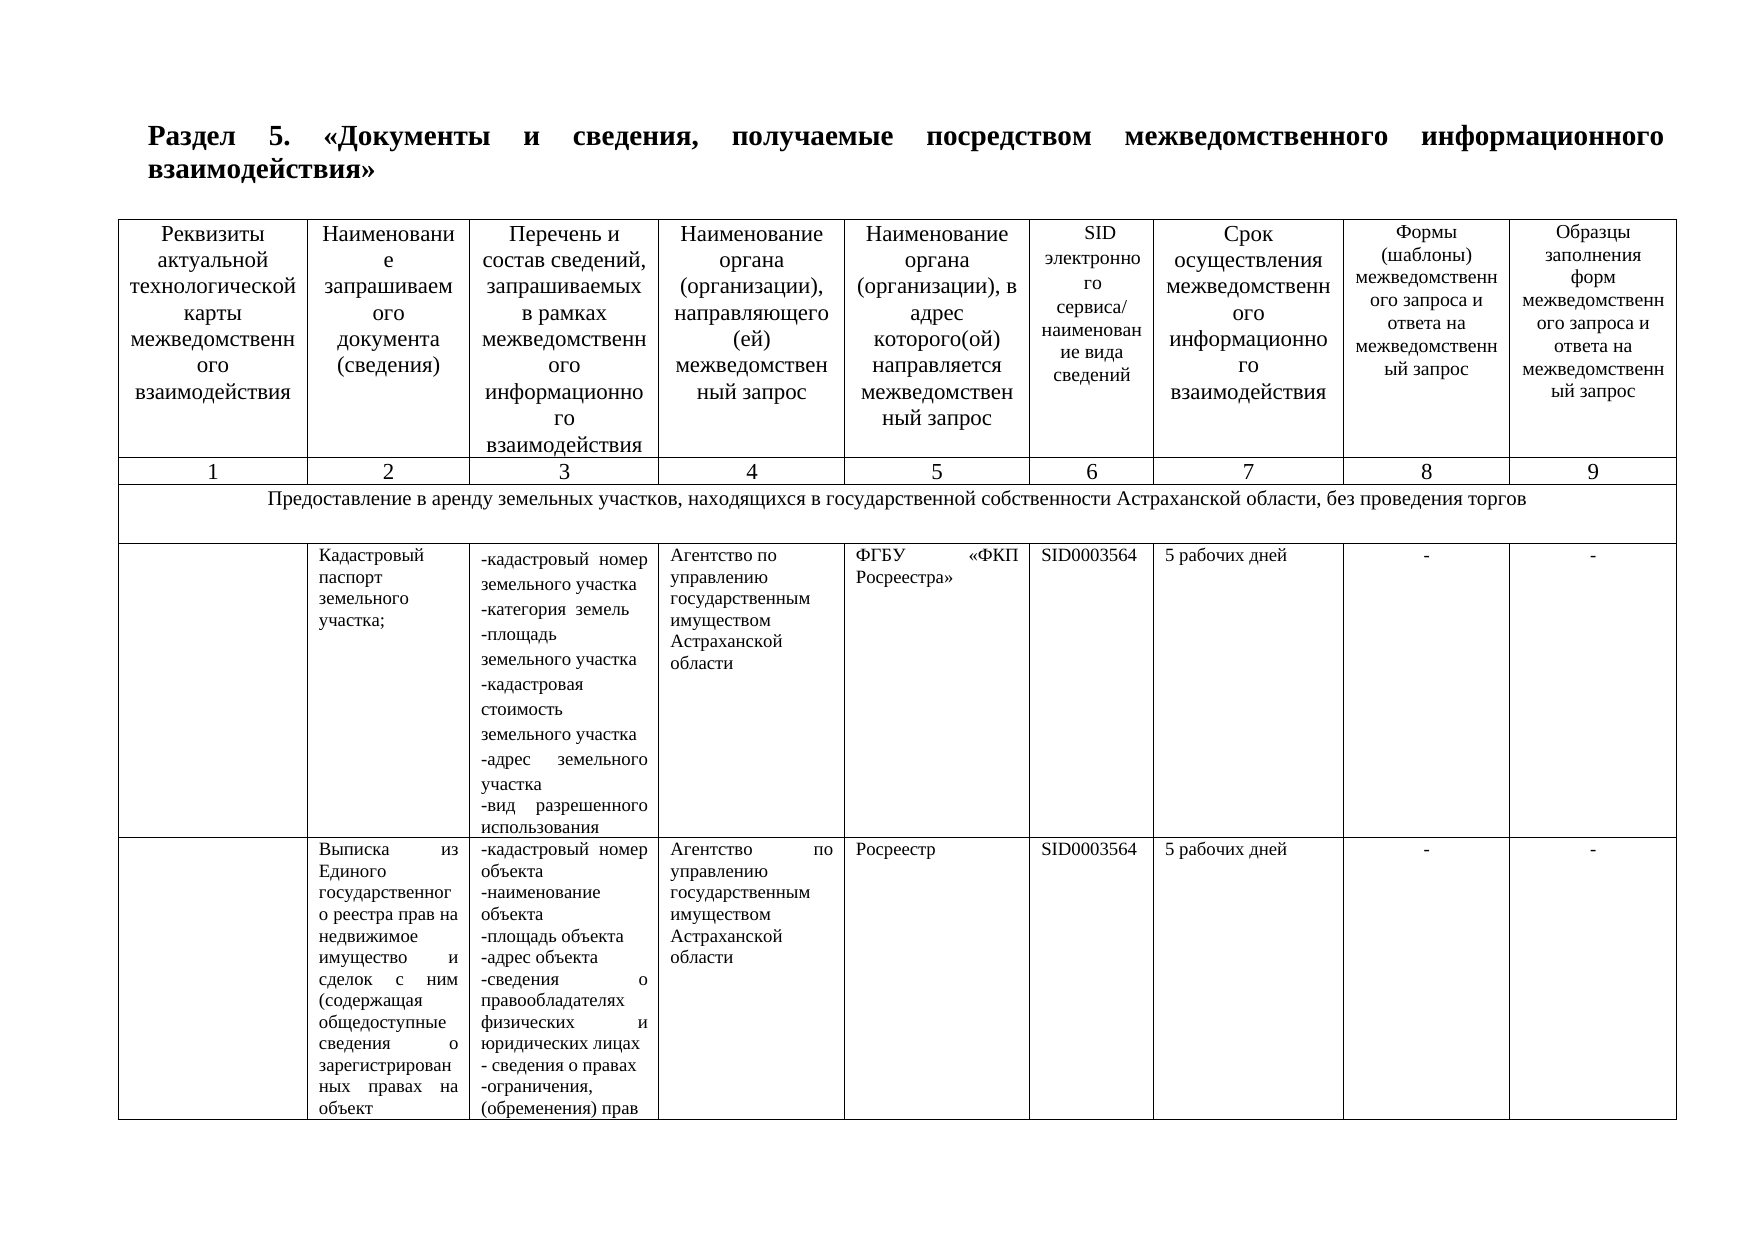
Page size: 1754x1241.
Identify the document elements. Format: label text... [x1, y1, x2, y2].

table_cell - [1510, 838, 1676, 1118]
table_cell 1 [119, 458, 307, 484]
table_cell 5 [845, 458, 1029, 484]
table_cell - [1344, 838, 1509, 1118]
table_header Реквизиты актуальной технологической карты межведомственного взаимодействия [119, 220, 307, 457]
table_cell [470, 838, 658, 1118]
table_header Образцы заполнения форм межведомственного запроса и ответа на межведомственный запрос [1510, 220, 1676, 457]
table_cell Агентство по управлению государственным имуществом Астраханской области [659, 544, 844, 837]
table_cell SID0003564 [1030, 838, 1153, 1118]
table_cell 9 [1510, 458, 1676, 484]
table_cell Кадастровый паспорт земельного участка; [308, 544, 469, 837]
table_cell - [1510, 544, 1676, 837]
table_cell 8 [1344, 458, 1509, 484]
table_cell 4 [659, 458, 844, 484]
table_cell 5 рабочих дней [1154, 544, 1343, 837]
table_header Формы (шаблоны) межведомственного запроса и ответа на межведомственный запрос [1344, 220, 1509, 457]
table_cell 2 [308, 458, 469, 484]
table_header Срок осуществления межведомственного информационного взаимодействия [1154, 220, 1343, 457]
table_cell - [1344, 544, 1509, 837]
table_cell 6 [1030, 458, 1153, 484]
table_header SID электронного сервиса/ наименование вида сведений [1030, 220, 1153, 457]
table_header Наименование органа (организации), направляющего (ей) межведомственный запрос [659, 220, 844, 457]
table_cell 7 [1154, 458, 1343, 484]
table_cell Предоставление в аренду земельных участков, находящихся в государственной собственности Астраханской области, без проведения торгов [119, 485, 1676, 543]
table_cell 3 [470, 458, 658, 484]
table_cell [119, 544, 307, 837]
text Раздел 5. «Документы и сведения, получаемые посредством межведомственного информационного взаимодействия» [148, 118, 1665, 185]
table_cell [308, 838, 469, 1118]
table_cell -кадастровый номер земельного участка -категория земель -площадь земельного участка -кадастровая стоимость земельного участка -адрес земельного участка -вид разрешенного использования [470, 544, 658, 837]
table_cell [659, 838, 844, 1118]
table_cell ФГБУ «ФКП Росреестра» [845, 544, 1029, 837]
table_cell Росреестр [845, 838, 1029, 1118]
table_cell 5 рабочих дней [1154, 838, 1343, 1118]
table_header Наименование запрашиваемого документа (сведения) [308, 220, 469, 457]
table_header Наименование органа (организации), в адрес которого(ой) направляется межведомственный запрос [845, 220, 1029, 457]
table_cell SID0003564 [1030, 544, 1153, 837]
table_header Перечень и состав сведений, запрашиваемых в рамках межведомственного информационного взаимодействия [470, 220, 658, 457]
table_cell [119, 838, 307, 1118]
